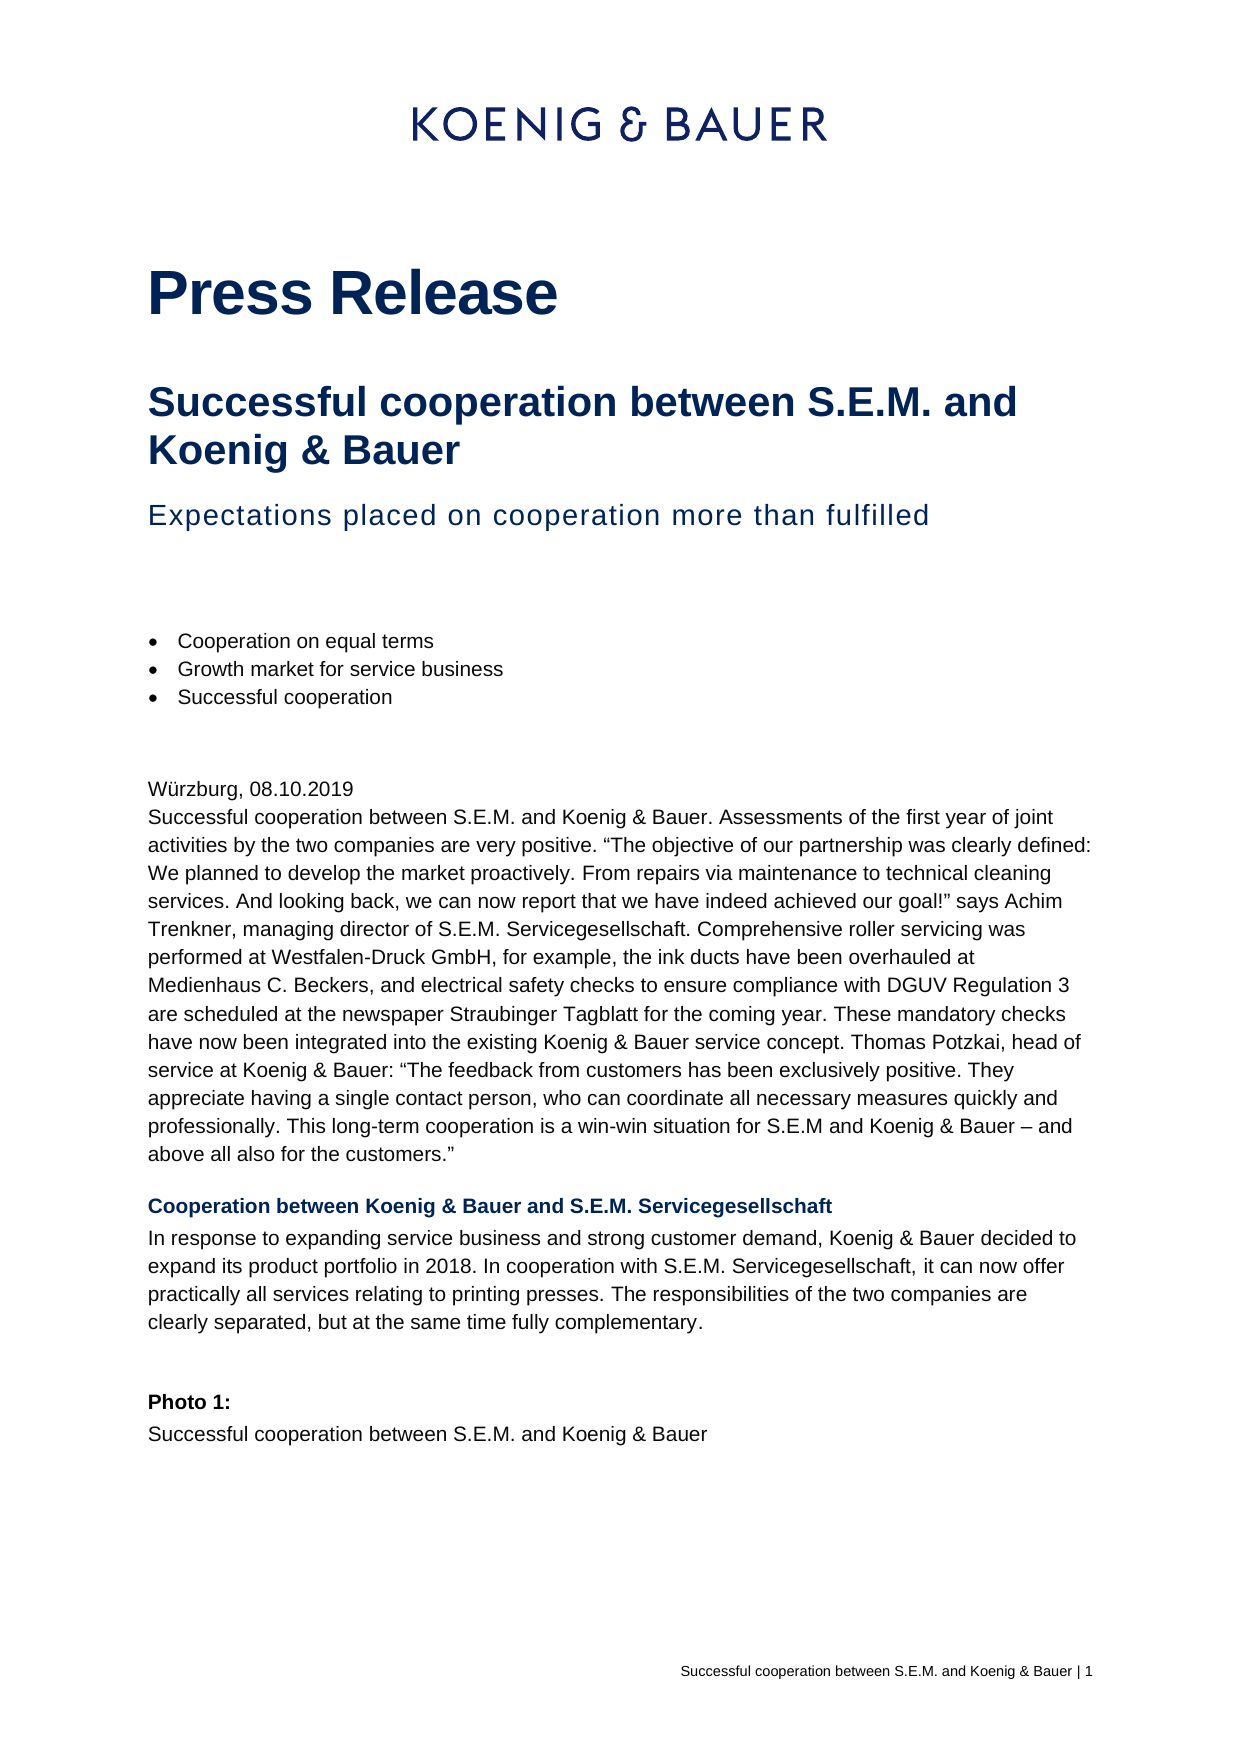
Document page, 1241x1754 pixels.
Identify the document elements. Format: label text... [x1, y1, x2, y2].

text Growth market for service business [148, 653, 1092, 682]
text Successful cooperation between S.E.M. and Koenig & Bauer [148, 1417, 1092, 1445]
text Cooperation on equal terms [148, 625, 1092, 653]
subtitle Successful cooperation between S.E.M. and Koenig & Bauer [148, 377, 1092, 473]
text Würzburg, 08.10.2019 Successful cooperation between S.E.M. and Koenig & Bauer. Assessments of the first year of joint activities by the two companies are very positive. “The objective of our partnership was clearly defined: We planned to develop the market proactively. From repairs via maintenance to technical cleaning services. And looking back, we can now report that we have indeed achieved our goal!” says Achim Trenkner, managing director of S.E.M. Servicegesellschaft. Comprehensive roller servicing was performed at Westfalen-Druck GmbH, for example, the ink ducts have been overhauled at Medienhaus C. Beckers, and electrical safety checks to ensure compliance with DGUV Regulation 3 are scheduled at the newspaper Straubinger Tagblatt for the coming year. These mandatory checks have now been integrated into the existing Koenig & Bauer service concept. Thomas Potzkai, head of service at Koenig & Bauer: “The feedback from customers has been exclusively positive. They appreciate having a single contact person, who can coordinate all necessary measures quickly and professionally. This long-term cooperation is a win-win situation for S.E.M and Koenig & Bauer – and above all also for the customers.” [148, 772, 1092, 1166]
text Expectations placed on cooperation more than fulfilled [148, 498, 1092, 532]
text In response to expanding service business and strong customer demand, Koenig & Bauer decided to expand its product portfolio in 2018. In cooperation with S.E.M. Servicegesellschaft, it can now offer practically all services relating to printing presses. The responsibilities of the two companies are clearly separated, but at the same time fully complementary. [148, 1222, 1092, 1334]
title Press Release [148, 256, 1092, 327]
subtitle Photo 1: [148, 1390, 1092, 1414]
subtitle Cooperation between Koenig & Bauer and S.E.M. Servicegesellschaft [148, 1194, 1092, 1218]
text Successful cooperation [148, 682, 1092, 710]
